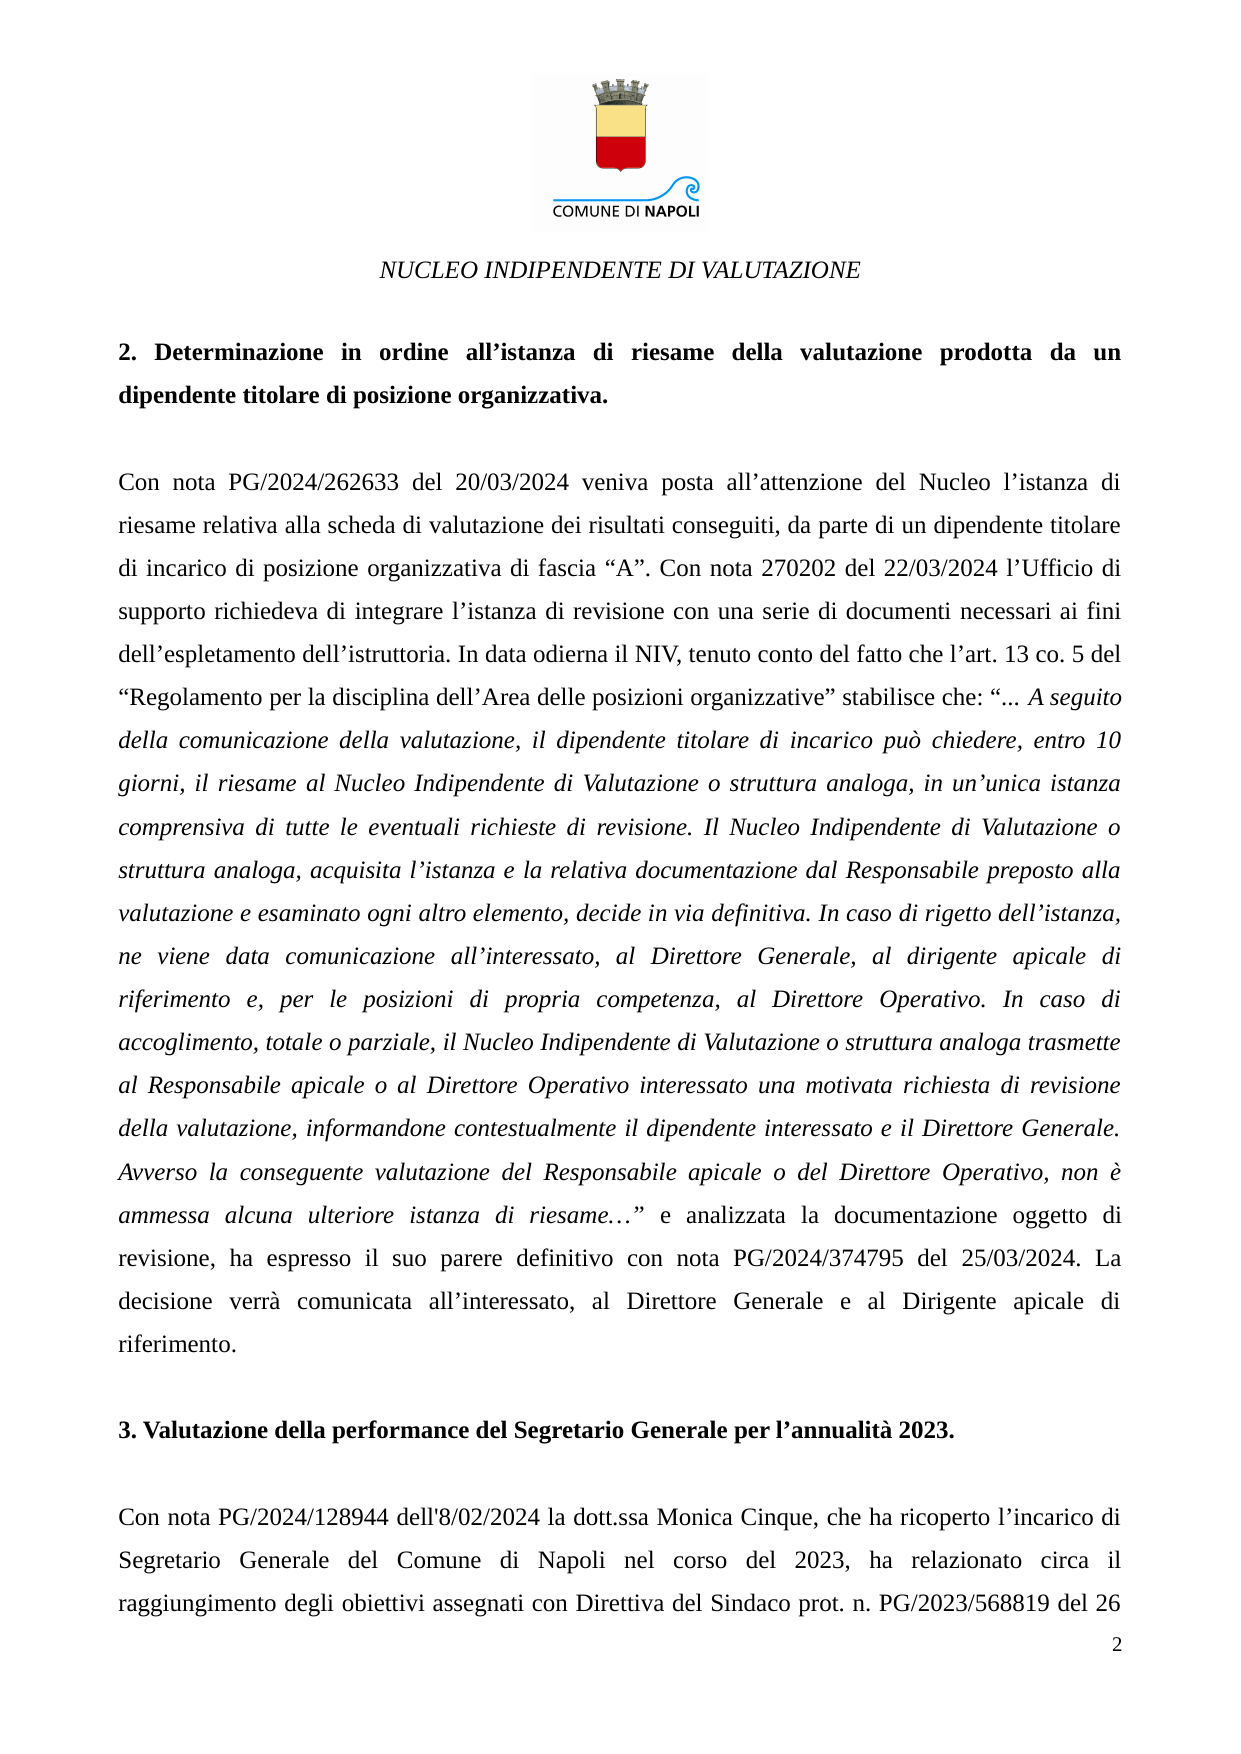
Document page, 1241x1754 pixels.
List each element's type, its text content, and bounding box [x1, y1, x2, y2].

text Con nota PG/2024/262633 del 20/03/2024 veniva posta all’attenzione del Nucleo l’istanza di riesame relativa alla scheda di valutazione dei risultati conseguiti, da parte di un dipendente titolare di incarico di posizione organizzativa di fascia “A”. Con nota 270202 del 22/03/2024 l’Ufficio di supporto richiedeva di integrare l’istanza di revisione con una serie di documenti necessari ai fini dell’espletamento dell’istruttoria. In data odierna il NIV, tenuto conto del fatto che l’art. 13 co. 5 del “Regolamento per la disciplina dell’Area delle posizioni organizzative” stabilisce che: “... A seguito della comunicazione della valutazione, il dipendente titolare di incarico può chiedere, entro 10 giorni, il riesame al Nucleo Indipendente di Valutazione o struttura analoga, in un’unica istanza comprensiva di tutte le eventuali richieste di revisione. Il Nucleo Indipendente di Valutazione o struttura analoga, acquisita l’istanza e la relativa documentazione dal Responsabile preposto alla valutazione e esaminato ogni altro elemento, decide in via definitiva. In caso di rigetto dell’istanza, ne viene data comunicazione all’interessato, al Direttore Generale, al dirigente apicale di riferimento e, per le posizioni di propria competenza, al Direttore Operativo. In caso di accoglimento, totale o parziale, il Nucleo Indipendente di Valutazione o struttura analoga trasmette al Responsabile apicale o al Direttore Operativo interessato una motivata richiesta di revisione della valutazione, informandone contestualmente il dipendente interessato e il Direttore Generale. Avverso la conseguente valutazione del Responsabile apicale o del Direttore Operativo, non è ammessa alcuna ulteriore istanza di riesame…” e analizzata la documentazione oggetto di revisione, ha espresso il suo parere definitivo con nota PG/2024/374795 del 25/03/2024. La decisione verrà comunicata all’interessato, al Direttore Generale e al Dirigente apicale di riferimento. [118, 467, 1122, 1358]
text 2. Determinazione in ordine all’istanza di riesame della valutazione prodotta da un dipendente titolare di posizione organizzativa. [118, 337, 1122, 409]
picture [532, 73, 709, 232]
text 3. Valutazione della performance del Segretario Generale per l’annualità 2023. [118, 1415, 1122, 1444]
